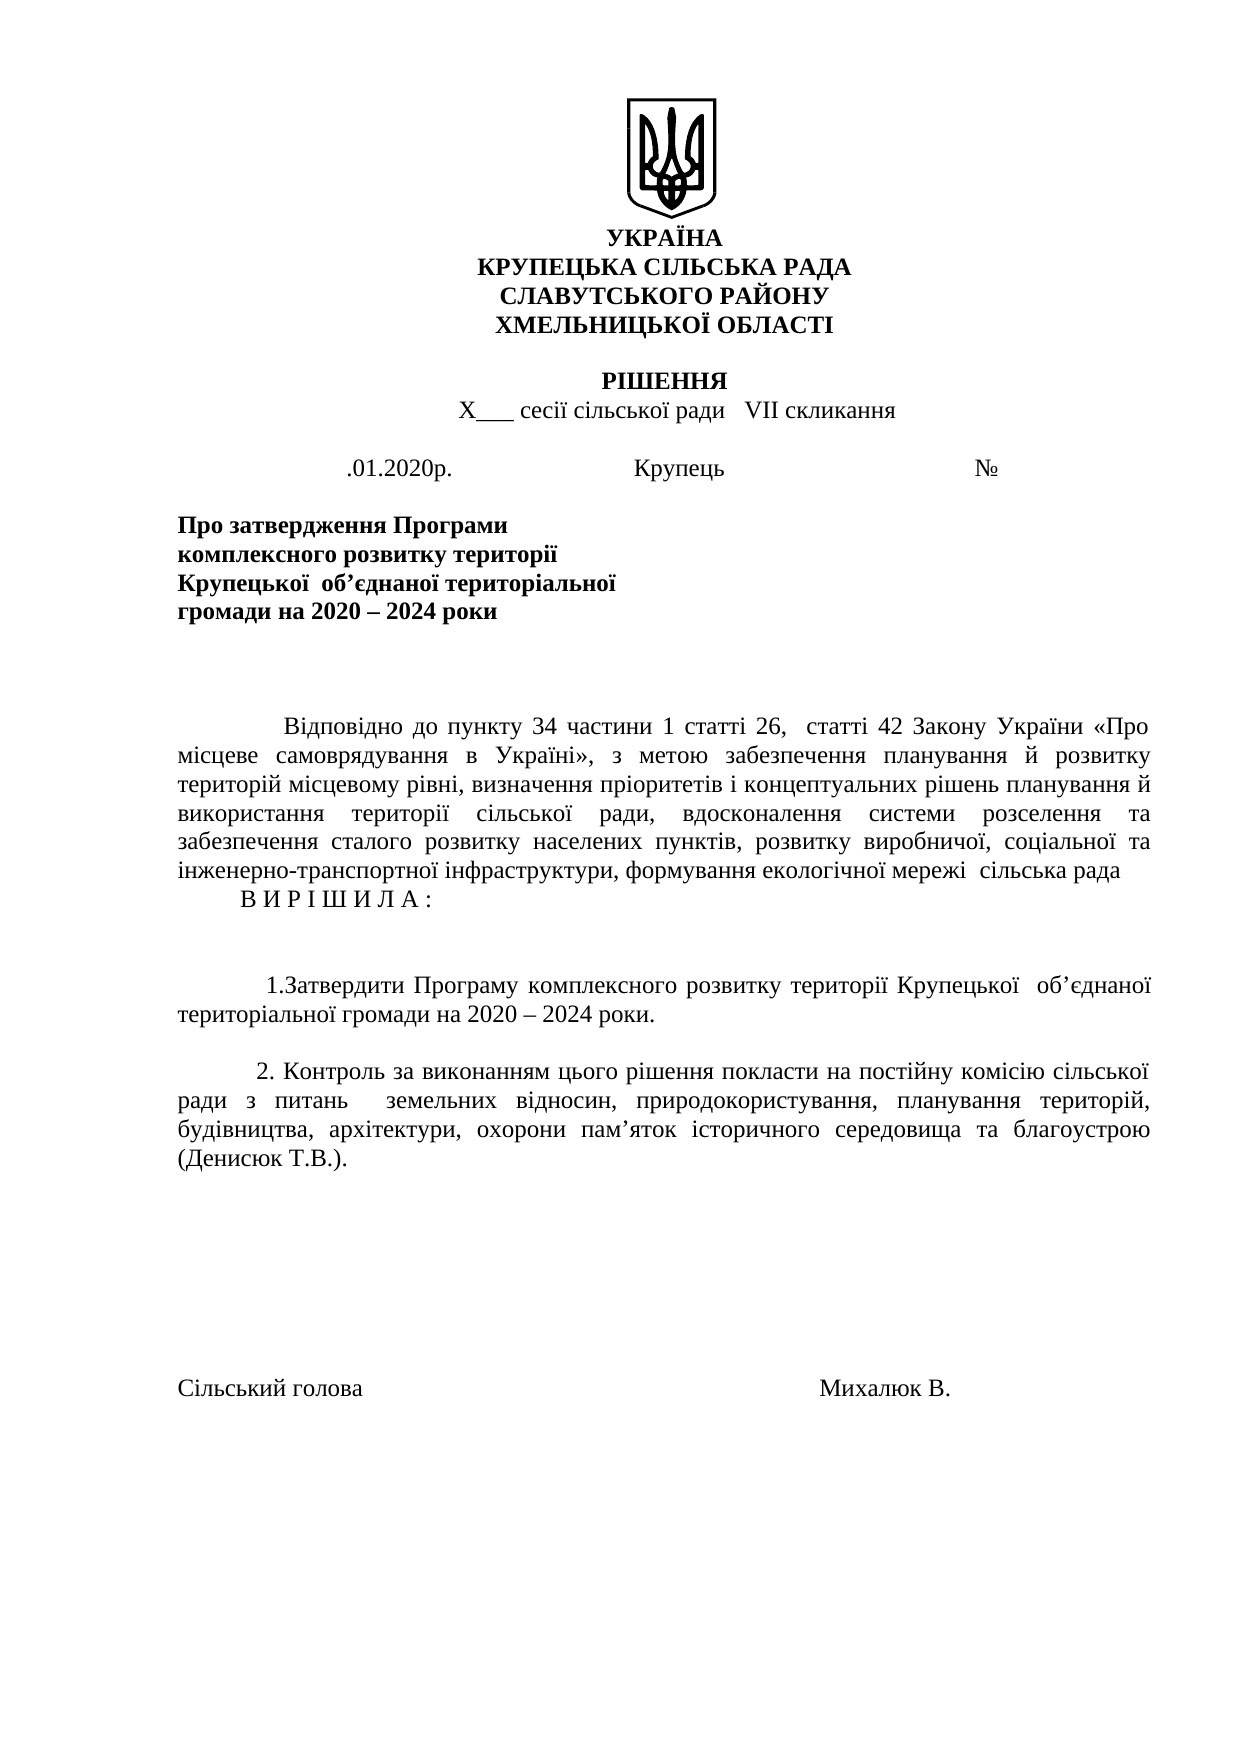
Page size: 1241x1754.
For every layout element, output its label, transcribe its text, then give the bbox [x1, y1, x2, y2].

text ХМЕЛЬНИЦЬКОЇ ОБЛАСТІ [177, 310, 1152, 338]
text .01.2020р. Крупець № [177, 453, 1152, 481]
text СЛАВУТСЬКОГО РАЙОНУ [177, 281, 1152, 310]
text КРУПЕЦЬКА СІЛЬСЬКА РАДА [177, 252, 1152, 281]
text 2. Контроль за виконанням цього рішення покласти на постійну комісію сільської ради з питань земельних відносин, природокористування, планування територій, будівництва, архітектури, охорони пам’яток історичного середовища та благоустрою (Денисюк Т.В.). [177, 1056, 1152, 1171]
text Х___ сесії сільської ради VII скликання [177, 395, 1152, 424]
text Відповідно до пункту 34 частини 1 статті 26, статті 42 Закону України «Про місцеве самоврядування в Україні», з метою забезпечення планування й розвитку територій місцевому рівні, визначення пріоритетів і концептуальних рішень планування й використання території сільської ради, вдосконалення системи розселення та забезпечення сталого розвитку населених пунктів, розвитку виробничої, соціальної та інженерно-транспортної інфраструктури, формування екологічної мережі сільська рада [177, 711, 1152, 884]
text громади на 2020 – 2024 роки [177, 596, 1152, 625]
text Про затвердження Програми [177, 510, 1152, 539]
text РІШЕННЯ [177, 366, 1152, 395]
text УКРАЇНА [177, 223, 1152, 252]
text 1.Затвердити Програму комплексного розвитку території Крупецької об’єднаної територіальної громади на 2020 – 2024 роки. [177, 970, 1152, 1028]
text В И Р І Ш И Л А : [177, 884, 1152, 913]
text Крупецької об’єднаної територіальної [177, 568, 1152, 596]
text комплексного розвитку території [177, 539, 1152, 568]
text Сільський голова Михалюк В. [177, 1373, 1152, 1401]
